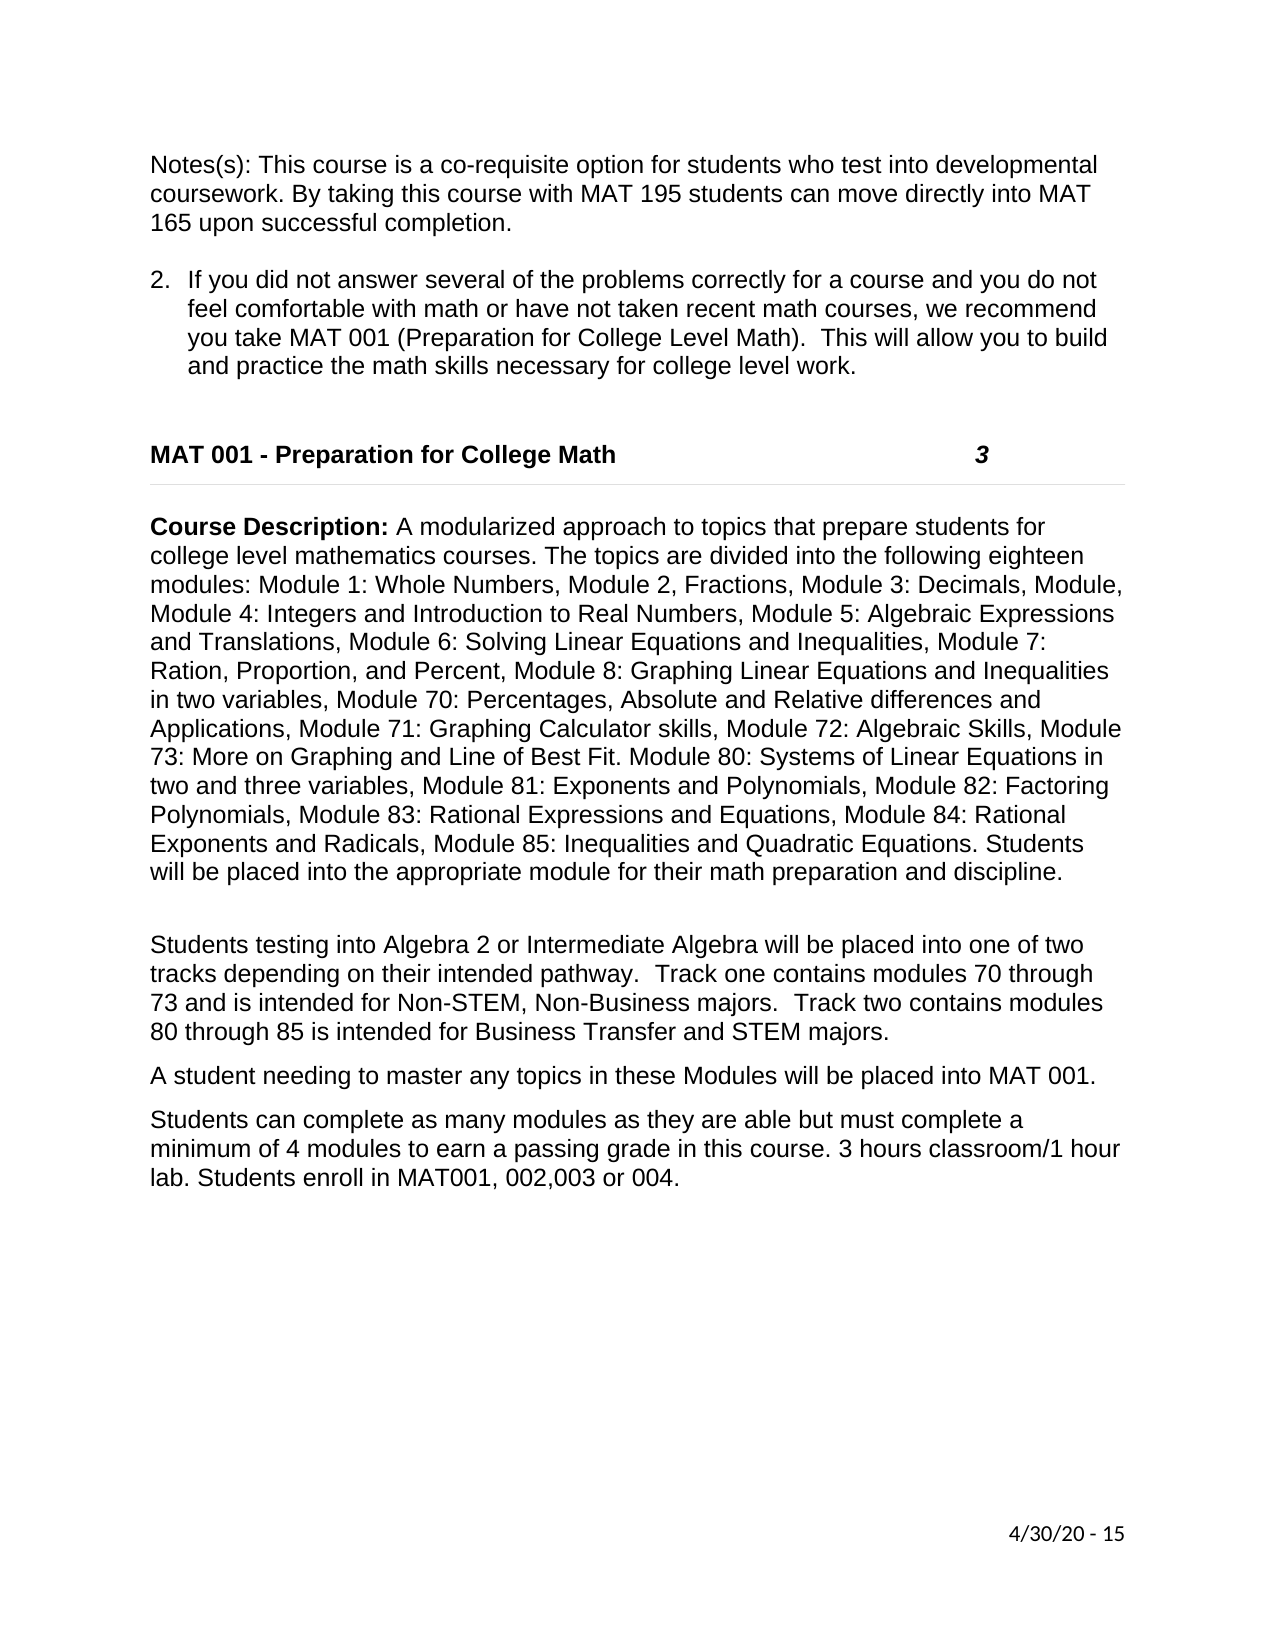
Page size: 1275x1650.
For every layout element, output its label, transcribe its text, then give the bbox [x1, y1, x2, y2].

text MAT 001 - Preparation for College Math 3 [150, 440, 1125, 469]
text Course Description: A modularized approach to topics that prepare students for college level mathematics courses. The topics are divided into the following eighteen modules: Module 1: Whole Numbers, Module 2, Fractions, Module 3: Decimals, Module, Module 4: Integers and Introduction to Real Numbers, Module 5: Algebraic Expressions and Translations, Module 6: Solving Linear Equations and Inequalities, Module 7: Ration, Proportion, and Percent, Module 8: Graphing Linear Equations and Inequalities in two variables, Module 70: Percentages, Absolute and Relative differences and Applications, Module 71: Graphing Calculator skills, Module 72: Algebraic Skills, Module 73: More on Graphing and Line of Best Fit. Module 80: Systems of Linear Equations in two and three variables, Module 81: Exponents and Polynomials, Module 82: Factoring Polynomials, Module 83: Rational Expressions and Equations, Module 84: Rational Exponents and Radicals, Module 85: Inequalities and Quadratic Equations. Students will be placed into the appropriate module for their math preparation and discipline. [150, 512, 1125, 886]
text Students testing into Algebra 2 or Intermediate Algebra will be placed into one of two tracks depending on their intended pathway. Track one contains modules 70 through 73 and is intended for Non-STEM, Non-Business majors. Track two contains modules 80 through 85 is intended for Business Transfer and STEM majors. [150, 931, 1125, 1046]
text Notes(s): This course is a co-requisite option for students who test into developmental coursework. By taking this course with MAT 195 students can move directly into MAT 165 upon successful completion. [150, 150, 1125, 236]
list If you did not answer several of the problems correctly for a course and you do not feel comfortable with math or have not taken recent math courses, we recommend you take MAT 001 (Preparation for College Level Math). This will allow you to build and practice the math skills necessary for college level work. [150, 265, 1125, 380]
text A student needing to master any topics in these Modules will be placed into MAT 001. [150, 1061, 1125, 1090]
text Students can complete as many modules as they are able but must complete a minimum of 4 modules to earn a passing grade in this course. 3 hours classroom/1 hour lab. Students enroll in MAT001, 002,003 or 004. [150, 1106, 1125, 1192]
